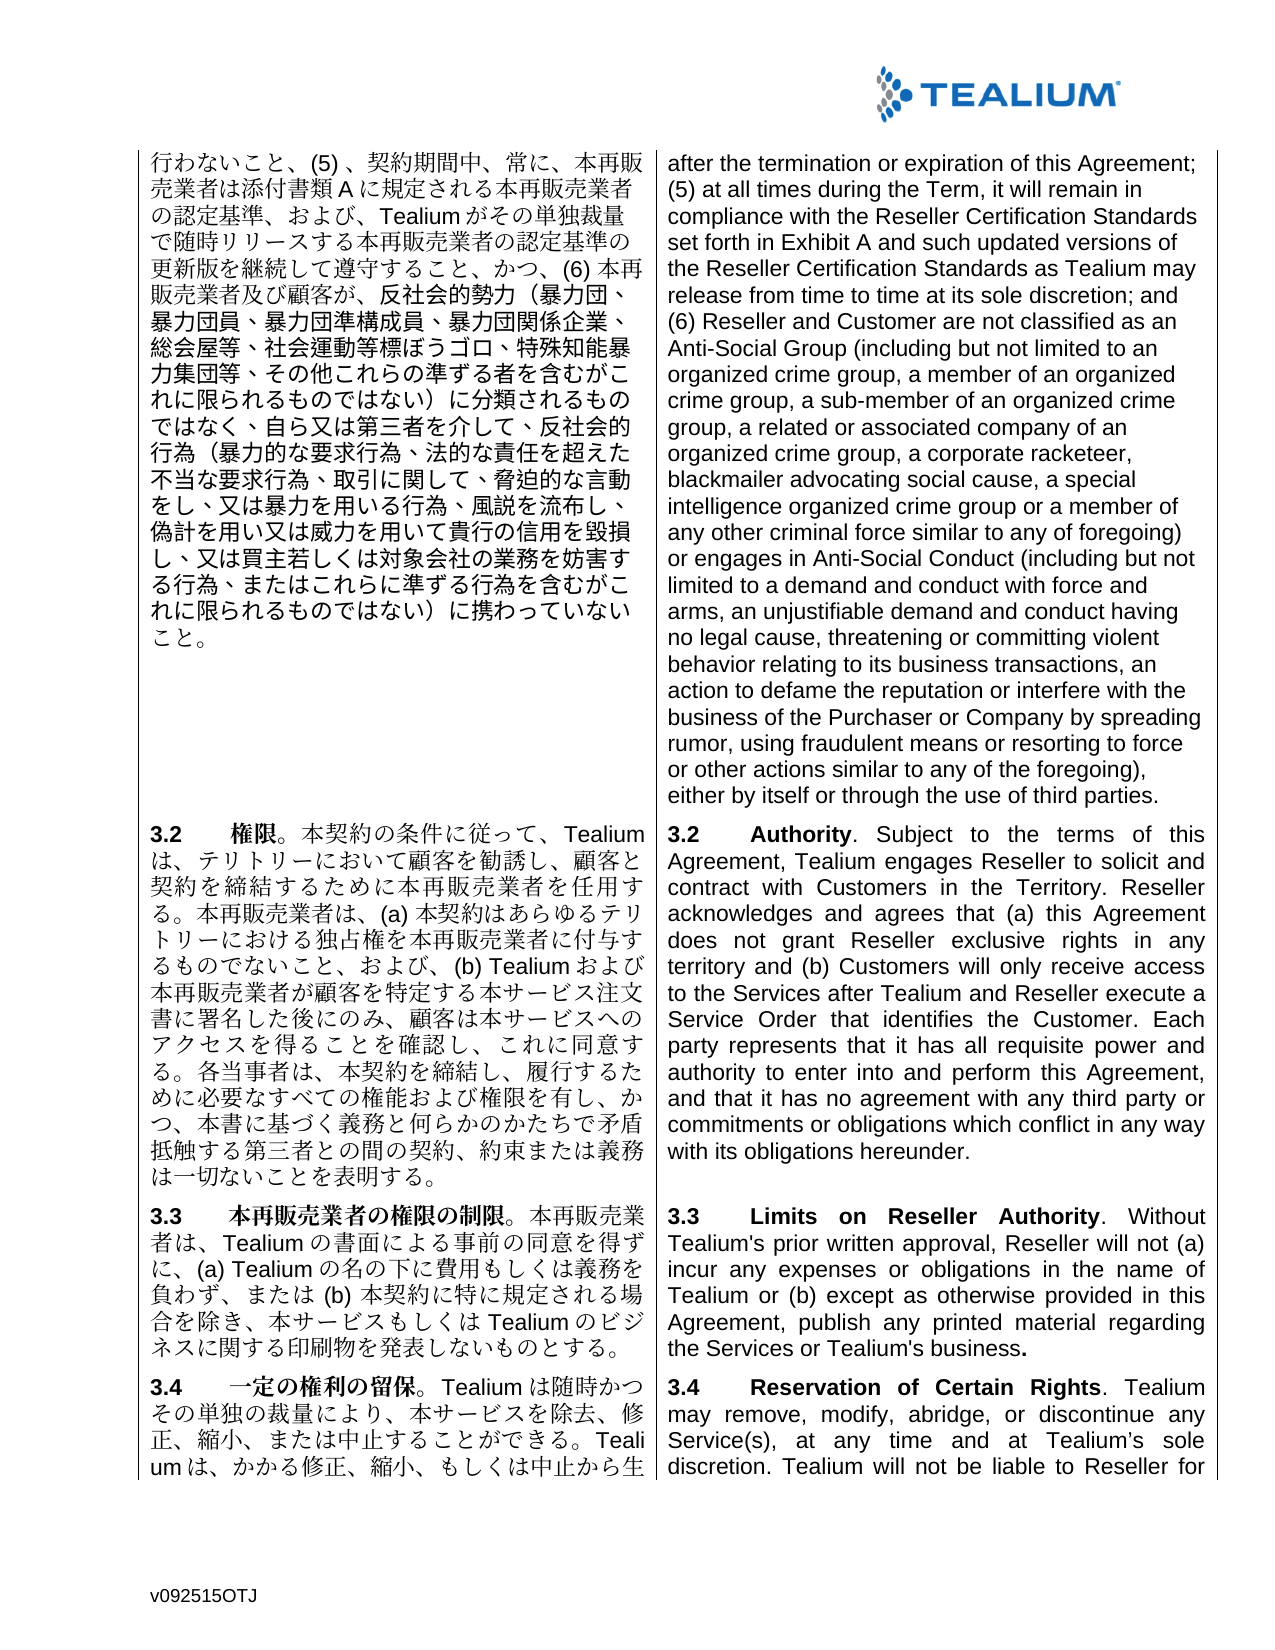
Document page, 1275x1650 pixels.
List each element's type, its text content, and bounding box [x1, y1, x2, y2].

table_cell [657, 1362, 1217, 1480]
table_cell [657, 150, 1217, 809]
table_cell Authority. Subject to the terms of this Agreement, Tealium engages Reseller to solicit and contract with Customers in the Territory. Reseller acknowledges and agrees that (a) this Agreement does not grant Reseller exclusive rights in any territory and (b) Customers will only receive access to the Services after Tealium and Reseller execute a Service Order that identifies the Customer. Each party represents that it has all requisite power and authority to enter into and perform this Agreement, and that it has no agreement with any third party or commitments or obligations which conflict in any way with its obligations hereunder. [657, 809, 1217, 1191]
table_cell Limits on Reseller Authority. Without Tealium's prior written approval, Reseller will not (a) incur any expenses or obligations in the name of Tealium or (b) except as otherwise provided in this Agreement, publish any printed material regarding the Services or Tealium's business. [657, 1191, 1217, 1362]
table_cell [139, 150, 656, 809]
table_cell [139, 1362, 656, 1480]
table_cell 3.3 本再販売業者の権限の制限。本再販売業者は、Tealiumの書面による事前の同意を得ずに、(a) Tealiumの名の下に費用もしくは義務を負わず、または (b) 本契約に特に規定される場合を除き、本サービスもしくはTealiumのビジネスに関する印刷物を発表しないものとする。 [139, 1191, 656, 1362]
picture [865, 56, 1132, 132]
table_cell 3.2 権限。本契約の条件に従って、Tealiumは、テリトリーにおいて顧客を勧誘し、顧客と契約を締結するために本再販売業者を任用する。本再販売業者は、(a) 本契約はあらゆるテリトリーにおける独占権を本再販売業者に付与するものでないこと、および、(b) Tealiumおよび本再販売業者が顧客を特定する本サービス注文書に署名した後にのみ、顧客は本サービスへのアクセスを得ることを確認し、これに同意する。各当事者は、本契約を締結し、履行するために必要なすべての権能および権限を有し、かつ、本書に基づく義務と何らかのかたちで矛盾抵触する第三者との間の契約、約束または義務は一切ないことを表明する。 [139, 809, 656, 1191]
